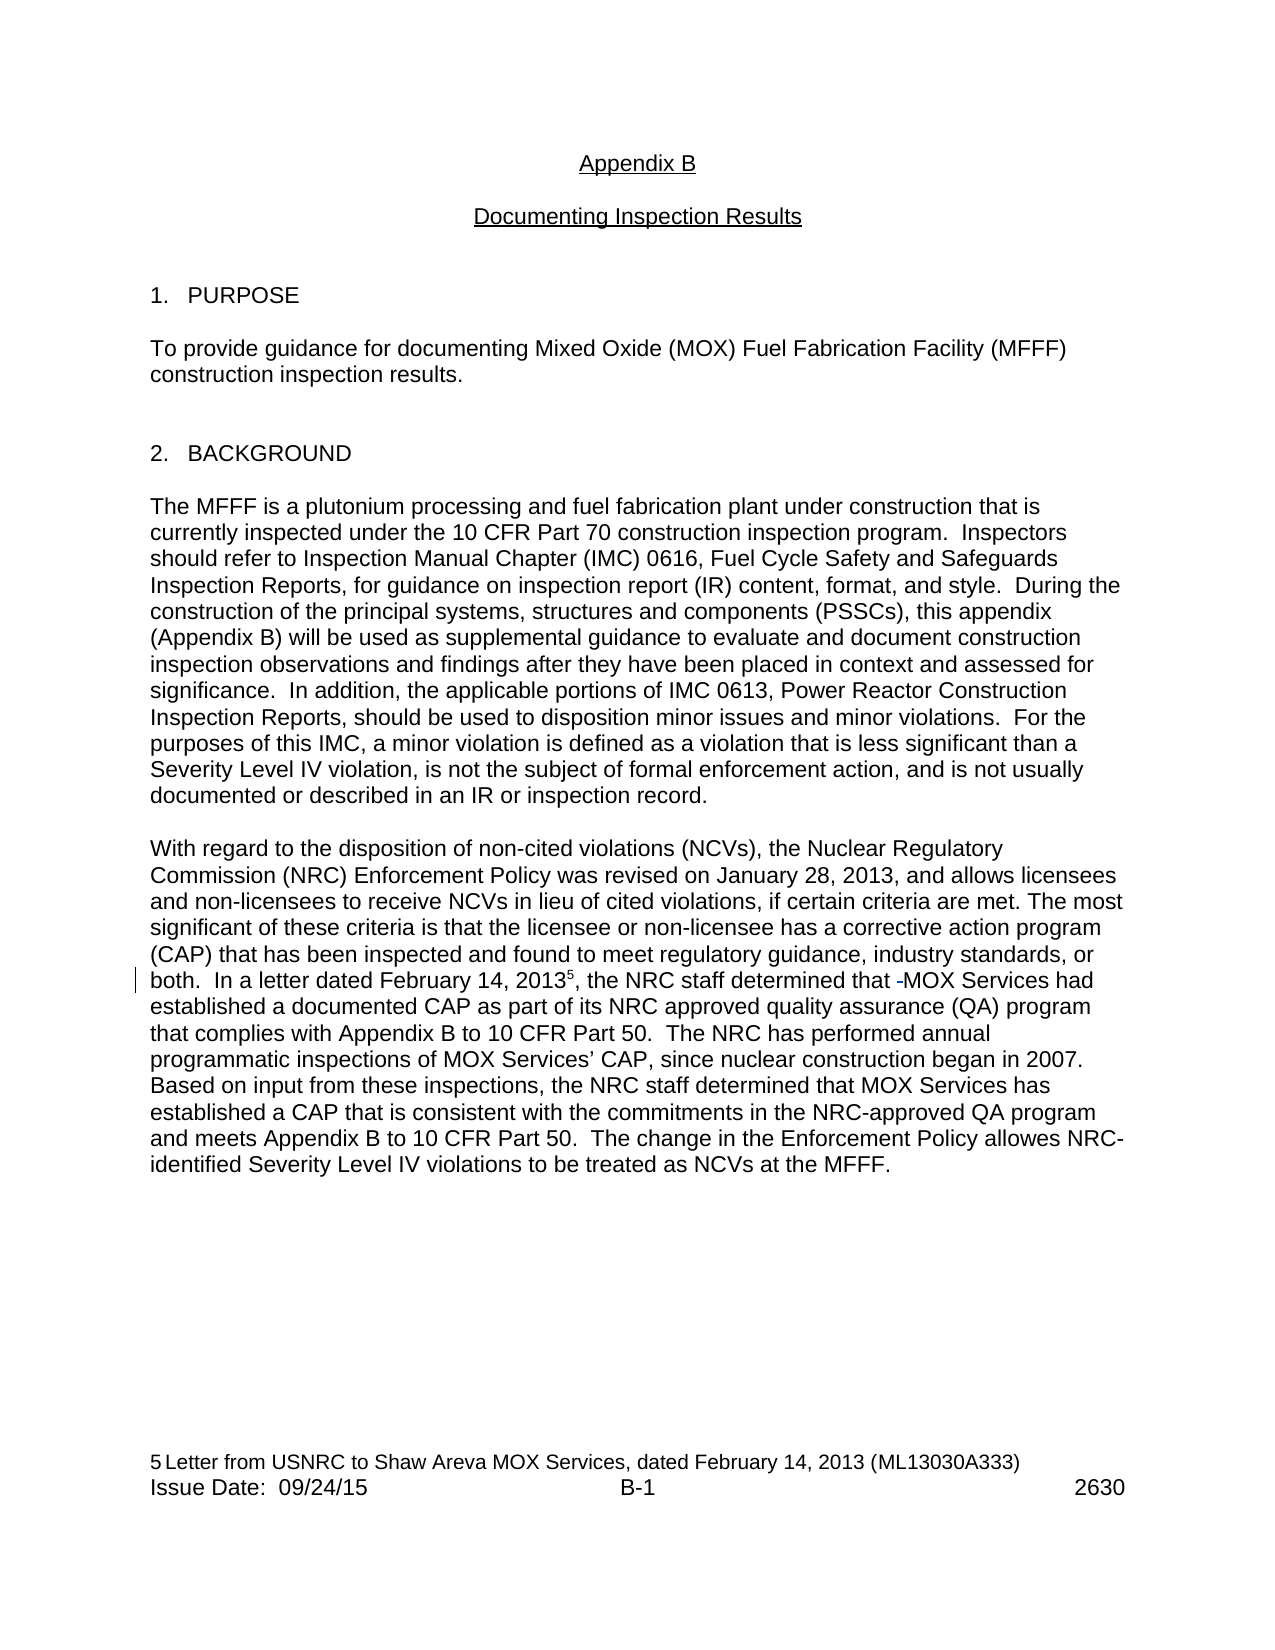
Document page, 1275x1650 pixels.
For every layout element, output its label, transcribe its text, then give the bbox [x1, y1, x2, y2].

text The MFFF is a plutonium processing and fuel fabrication plant under construction that is currently inspected under the 10 CFR Part 70 construction inspection program. Inspectors should refer to Inspection Manual Chapter (IMC) 0616, Fuel Cycle Safety and Safeguards Inspection Reports, for guidance on inspection report (IR) content, format, and style. During the construction of the principal systems, structures and components (PSSCs), this appendix (Appendix B) will be used as supplemental guidance to evaluate and document construction inspection observations and findings after they have been placed in context and assessed for significance. In addition, the applicable portions of IMC 0613, Power Reactor Construction Inspection Reports, should be used to disposition minor issues and minor violations. For the purposes of this IMC, a minor violation is defined as a violation that is less significant than a Severity Level IV violation, is not the subject of formal enforcement action, and is not usually documented or described in an IR or inspection record. [150, 493, 1125, 809]
text Documenting Inspection Results [150, 203, 1125, 229]
text Appendix B [150, 150, 1125, 176]
list PURPOSE [150, 282, 1125, 308]
list BACKGROUND [150, 440, 1125, 466]
text To provide guidance for documenting Mixed Oxide (MOX) Fuel Fabrication Facility (MFFF) construction inspection results. [150, 334, 1125, 387]
text With regard to the disposition of non-cited violations (NCVs), the Nuclear Regulatory Commission (NRC) Enforcement Policy was revised on January 28, 2013, and allows licensees and non-licensees to receive NCVs in lieu of cited violations, if certain criteria are met. The most significant of these criteria is that the licensee or non-licensee has a corrective action program (CAP) that has been inspected and found to meet regulatory guidance, industry standards, or both. In a letter dated February 14, 2013, the NRC staff determined that MOX Services had established a documented CAP as part of its NRC approved quality assurance (QA) program that complies with Appendix B to 10 CFR Part 50. The NRC has performed annual programmatic inspections of MOX Services’ CAP, since nuclear construction began in 2007. Based on input from these inspections, the NRC staff determined that MOX Services has established a CAP that is consistent with the commitments in the NRC-approved QA program and meets Appendix B to 10 CFR Part 50. The change in the Enforcement Policy allowes NRC-identified Severity Level IV violations to be treated as NCVs at the MFFF. [150, 835, 1125, 1178]
